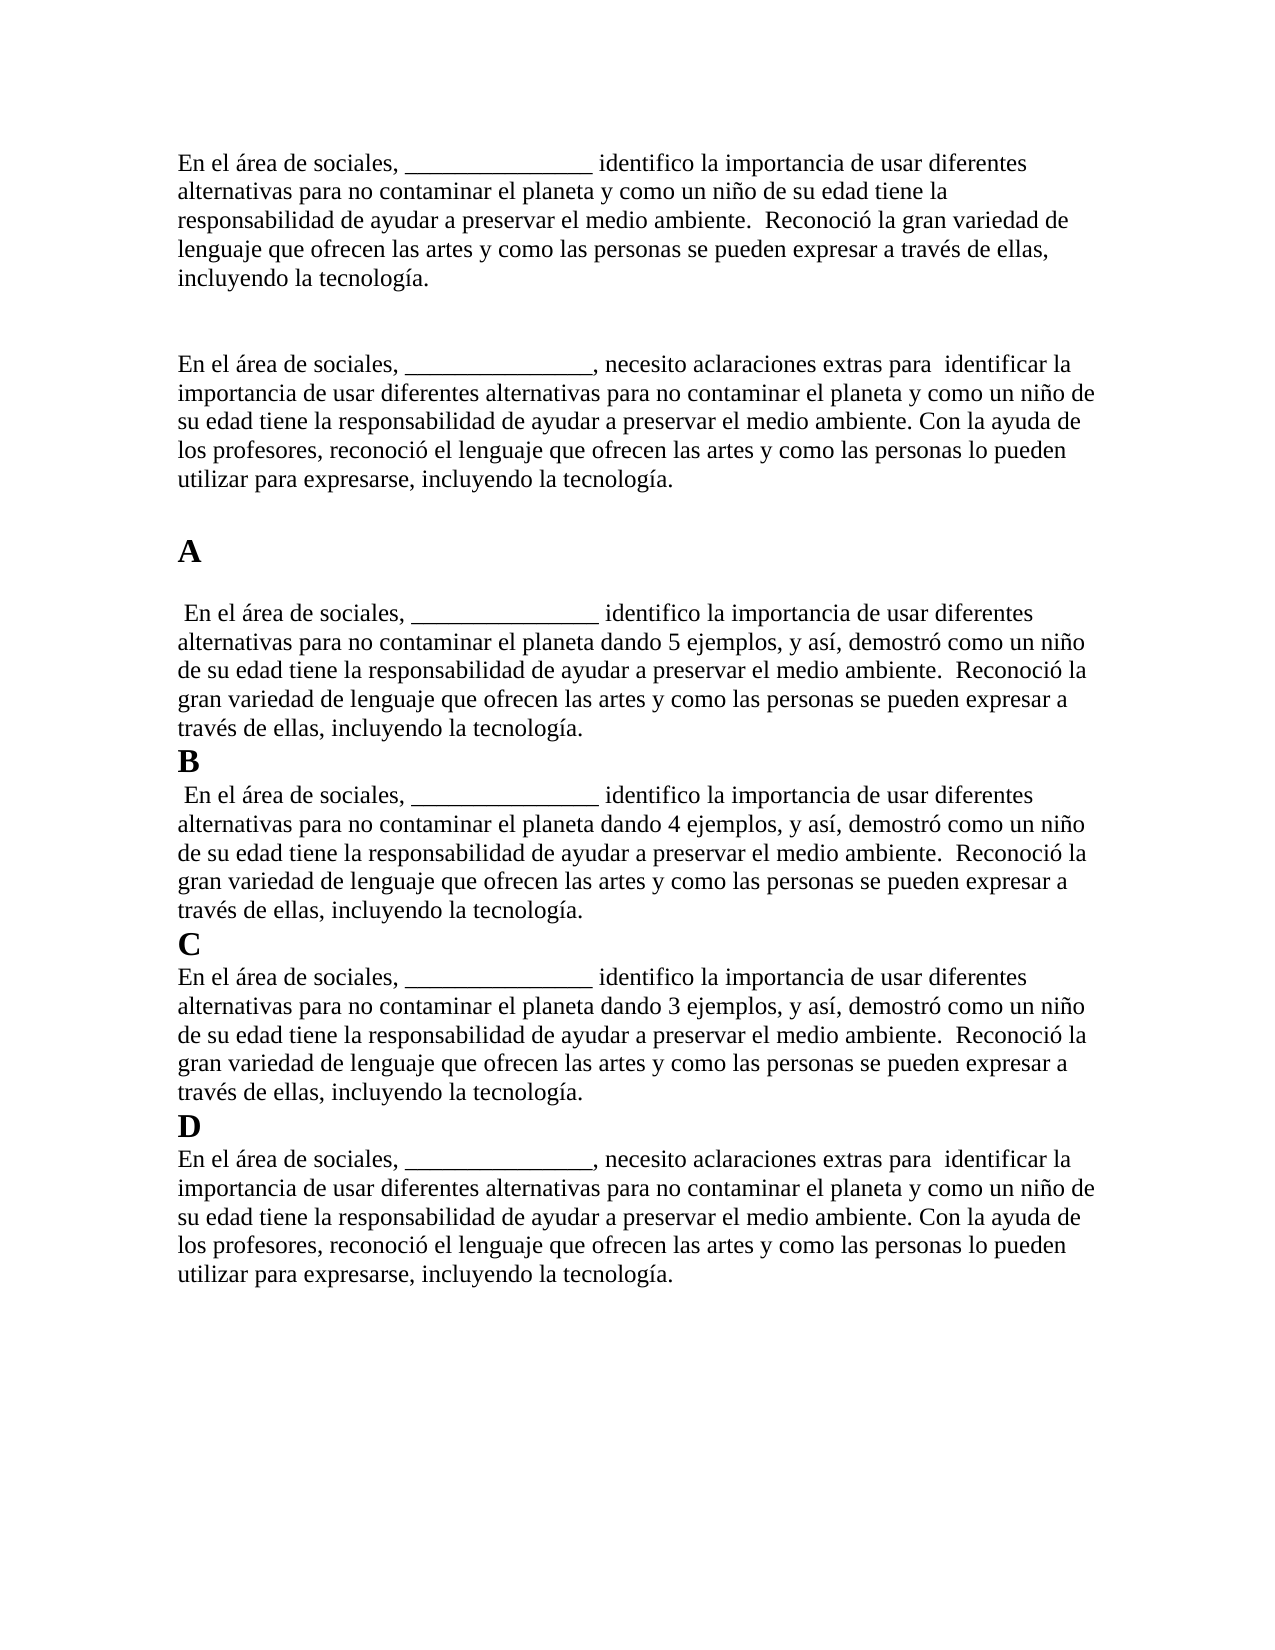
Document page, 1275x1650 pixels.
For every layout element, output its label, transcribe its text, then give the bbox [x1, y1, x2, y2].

text D [177, 1106, 1098, 1144]
text En el área de sociales, _______________, necesito aclaraciones extras para identificar la importancia de usar diferentes alternativas para no contaminar el planeta y como un niño de su edad tiene la responsabilidad de ayudar a preservar el medio ambiente. Con la ayuda de los profesores, reconoció el lenguaje que ofrecen las artes y como las personas lo pueden utilizar para expresarse, incluyendo la tecnología. [177, 1144, 1098, 1288]
text En el área de sociales, _______________ identifico la importancia de usar diferentes alternativas para no contaminar el planeta dando 3 ejemplos, y así, demostró como un niño de su edad tiene la responsabilidad de ayudar a preservar el medio ambiente. Reconoció la gran variedad de lenguaje que ofrecen las artes y como las personas se pueden expresar a través de ellas, incluyendo la tecnología. [177, 962, 1098, 1106]
text En el área de sociales, _______________, necesito aclaraciones extras para identificar la importancia de usar diferentes alternativas para no contaminar el planeta y como un niño de su edad tiene la responsabilidad de ayudar a preservar el medio ambiente. Con la ayuda de los profesores, reconoció el lenguaje que ofrecen las artes y como las personas lo pueden utilizar para expresarse, incluyendo la tecnología. [177, 349, 1098, 493]
text C [177, 924, 1098, 962]
text En el área de sociales, _______________ identifico la importancia de usar diferentes alternativas para no contaminar el planeta dando 5 ejemplos, y así, demostró como un niño de su edad tiene la responsabilidad de ayudar a preservar el medio ambiente. Reconoció la gran variedad de lenguaje que ofrecen las artes y como las personas se pueden expresar a través de ellas, incluyendo la tecnología. [177, 598, 1098, 742]
text En el área de sociales, _______________ identifico la importancia de usar diferentes alternativas para no contaminar el planeta y como un niño de su edad tiene la responsabilidad de ayudar a preservar el medio ambiente. Reconoció la gran variedad de lenguaje que ofrecen las artes y como las personas se pueden expresar a través de ellas, incluyendo la tecnología. [177, 148, 1098, 291]
text En el área de sociales, _______________ identifico la importancia de usar diferentes alternativas para no contaminar el planeta dando 4 ejemplos, y así, demostró como un niño de su edad tiene la responsabilidad de ayudar a preservar el medio ambiente. Reconoció la gran variedad de lenguaje que ofrecen las artes y como las personas se pueden expresar a través de ellas, incluyendo la tecnología. [177, 780, 1098, 924]
text A [177, 531, 1098, 569]
text B [177, 742, 1098, 780]
